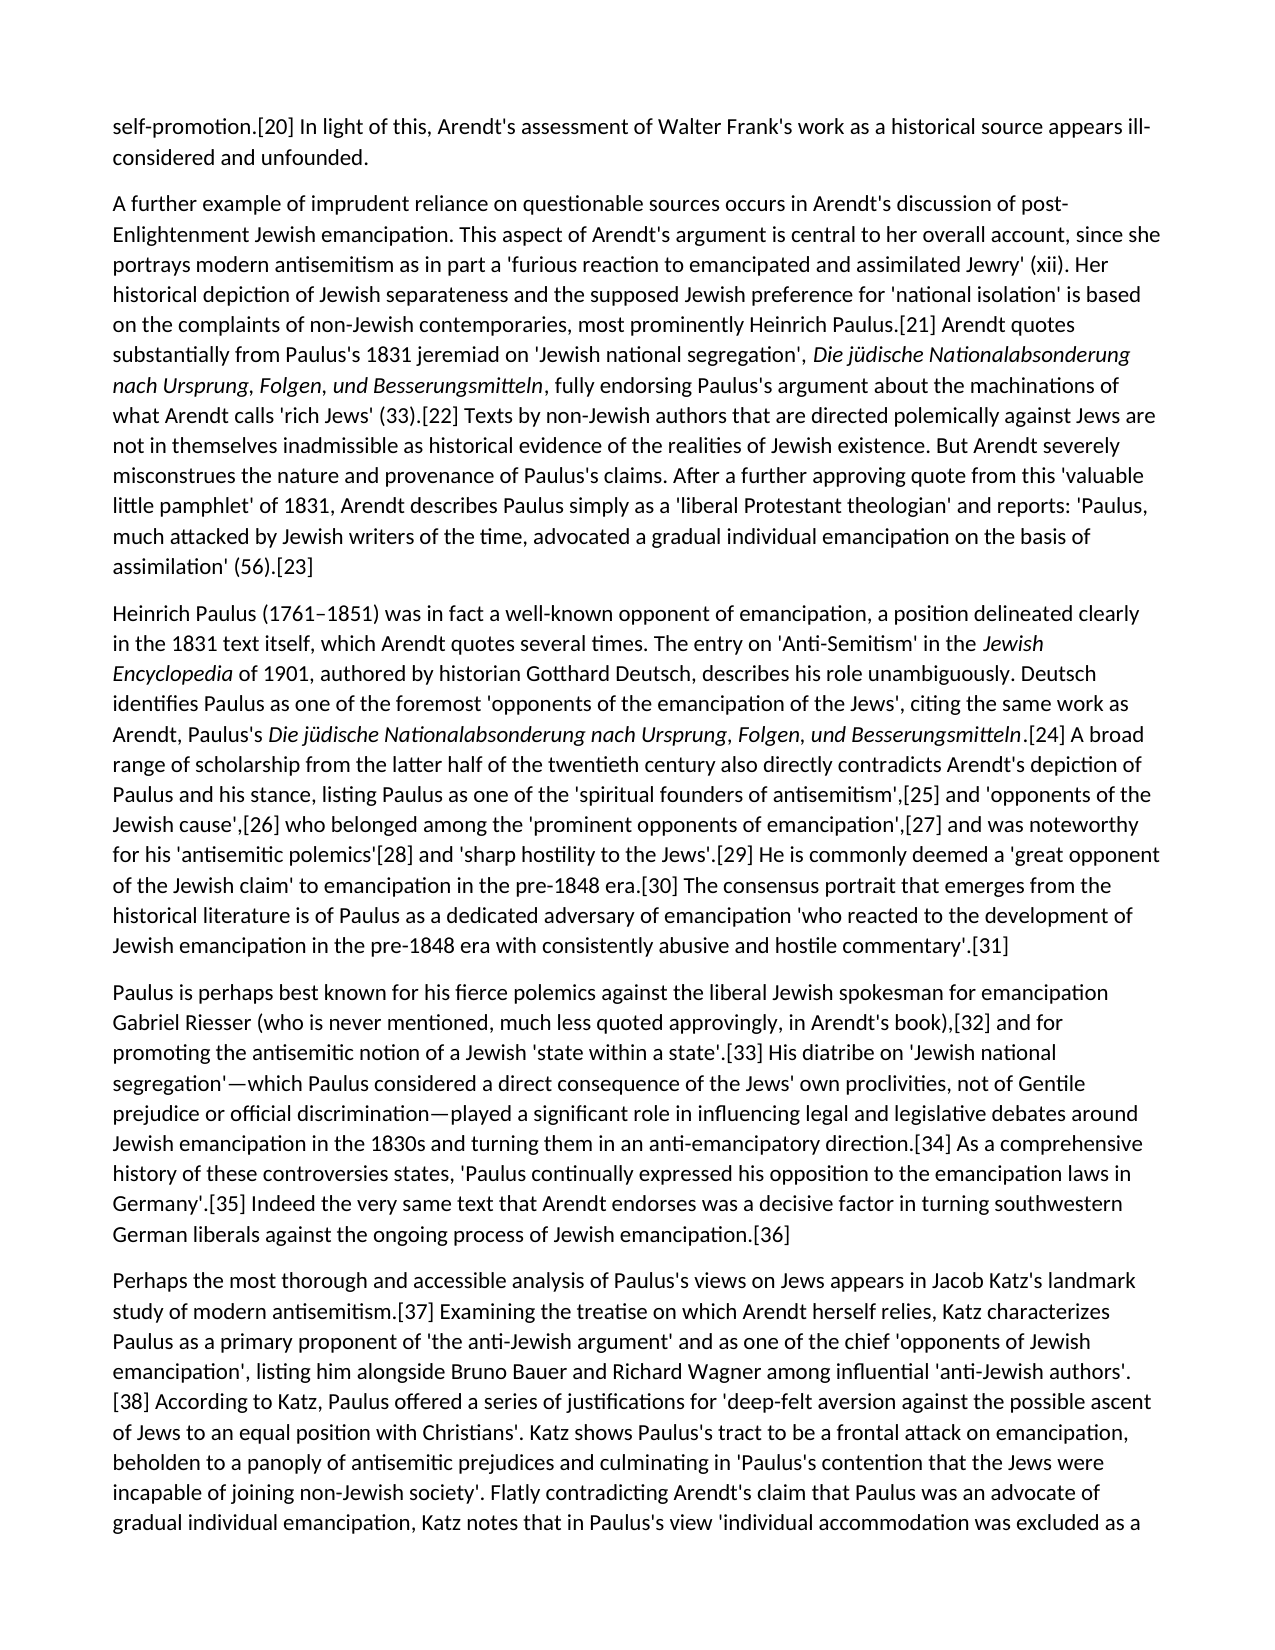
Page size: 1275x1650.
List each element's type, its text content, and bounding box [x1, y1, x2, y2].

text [112, 112, 1162, 171]
text Heinrich Paulus (1761–1851) was in fact a well-known opponent of emancipation, a position delineated clearly in the 1831 text itself, which Arendt quotes several times. The entry on 'Anti-Semitism' in the Jewish Encyclopedia of 1901, authored by historian Gotthard Deutsch, describes his role unambiguously. Deutsch identifies Paulus as one of the foremost 'opponents of the emancipation of the Jews', citing the same work as Arendt, Paulus's Die jüdische Nationalabsonderung nach Ursprung, Folgen, und Besserungsmitteln.[24] A broad range of scholarship from the latter half of the twentieth century also directly contradicts Arendt's depiction of Paulus and his stance, listing Paulus as one of the 'spiritual founders of antisemitism',[25] and 'opponents of the Jewish cause',[26] who belonged among the 'prominent opponents of emancipation',[27] and was noteworthy for his 'antisemitic polemics'[28] and 'sharp hostility to the Jews'.[29] He is commonly deemed a 'great opponent of the Jewish claim' to emancipation in the pre-1848 era.[30] The consensus portrait that emerges from the historical literature is of Paulus as a dedicated adversary of emancipation 'who reacted to the development of Jewish emancipation in the pre-1848 era with consistently abusive and hostile commentary'.[31] [112, 599, 1162, 959]
text A further example of imprudent reliance on questionable sources occurs in Arendt's discussion of post-Enlightenment Jewish emancipation. This aspect of Arendt's argument is central to her overall account, since she portrays modern antisemitism as in part a 'furious reaction to emancipated and assimilated Jewry' (xii). Her historical depiction of Jewish separateness and the supposed Jewish preference for 'national isolation' is based on the complaints of non-Jewish contemporaries, most prominently Heinrich Paulus.[21] Arendt quotes substantially from Paulus's 1831 jeremiad on 'Jewish national segregation', Die jüdische Nationalabsonderung nach Ursprung, Folgen, und Besserungsmitteln, fully endorsing Paulus's argument about the machinations of what Arendt calls 'rich Jews' (33).[22] Texts by non-Jewish authors that are directed polemically against Jews are not in themselves inadmissible as historical evidence of the realities of Jewish existence. But Arendt severely misconstrues the nature and provenance of Paulus's claims. After a further approving quote from this 'valuable little pamphlet' of 1831, Arendt describes Paulus simply as a 'liberal Protestant theologian' and reports: 'Paulus, much attacked by Jewish writers of the time, advocated a gradual individual emancipation on the basis of assimilation' (56).[23] [112, 189, 1162, 580]
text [112, 1267, 1162, 1536]
text Paulus is perhaps best known for his fierce polemics against the liberal Jewish spokesman for emancipation Gabriel Riesser (who is never mentioned, much less quoted approvingly, in Arendt's book),[32] and for promoting the antisemitic notion of a Jewish 'state within a state'.[33] His diatribe on 'Jewish national segregation'—which Paulus considered a direct consequence of the Jews' own proclivities, not of Gentile prejudice or official discrimination—played a significant role in influencing legal and legislative debates around Jewish emancipation in the 1830s and turning them in an anti-emancipatory direction.[34] As a comprehensive history of these controversies states, 'Paulus continually expressed his opposition to the emancipation laws in Germany'.[35] Indeed the very same text that Arendt endorses was a decisive factor in turning southwestern German liberals against the ongoing process of Jewish emancipation.[36] [112, 978, 1162, 1248]
